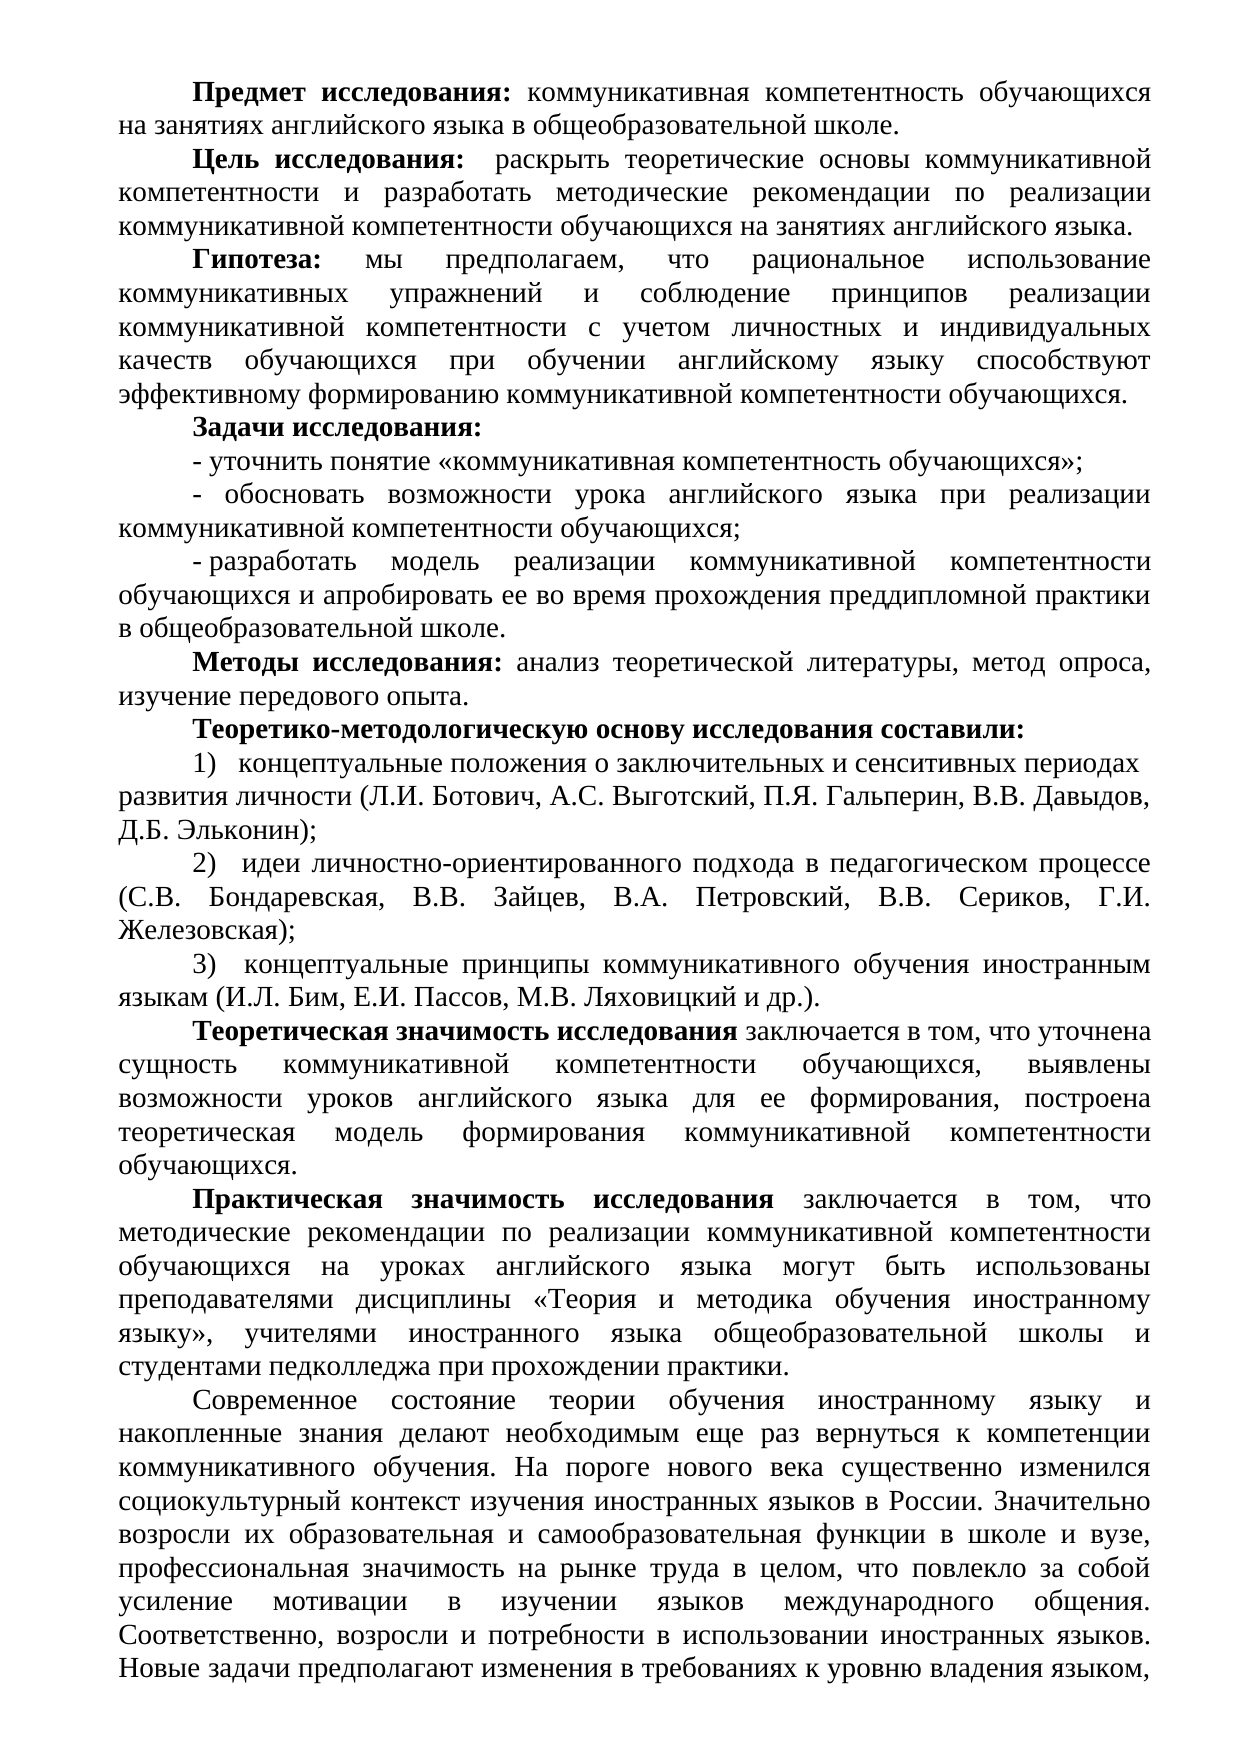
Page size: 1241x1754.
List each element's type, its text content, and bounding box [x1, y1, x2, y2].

text Задачи исследования: [118, 409, 1152, 443]
text Предмет исследования: коммуникативная компетентность обучающихся на занятиях английского языка в общеобразовательной школе. [118, 74, 1152, 141]
text Цель исследования: раскрыть теоретические основы коммуникативной компетентности и разработать методические рекомендации по реализации коммуникативной компетентности обучающихся на занятиях английского языка. [118, 141, 1152, 242]
text - разработать модель реализации коммуникативной компетентности обучающихся и апробировать ее во время прохождения преддипломной практики в общеобразовательной школе. [118, 543, 1152, 644]
text 1) концептуальные положения о заключительных и сенситивных периодах развития личности (Л.И. Ботович, А.С. Выготский, П.Я. Гальперин, В.В. Давыдов, Д.Б. Эльконин); [118, 745, 1152, 845]
text Практическая значимость исследования заключается в том, что методические рекомендации по реализации коммуникативной компетентности обучающихся на уроках английского языка могут быть использованы преподавателями дисциплины «Теория и методика обучения иностранному языку», учителями иностранного языка общеобразовательной школы и студентами педколледжа при прохождении практики. [118, 1181, 1152, 1382]
text 2) идеи личностно-ориентированного подхода в педагогическом процессе (С.В. Бондаревская, В.В. Зайцев, В.А. Петровский, В.В. Сериков, Г.И. Железовская); [118, 845, 1152, 946]
text - обосновать возможности урока английского языка при реализации коммуникативной компетентности обучающихся; [118, 476, 1152, 543]
text Гипотеза: мы предполагаем, что рациональное использование коммуникативных упражнений и соблюдение принципов реализации коммуникативной компетентности с учетом личностных и индивидуальных качеств обучающихся при обучении английскому языку способствуют эффективному формированию коммуникативной компетентности обучающихся. [118, 242, 1152, 409]
text Методы исследования: анализ теоретической литературы, метод опроса, изучение передового опыта. [118, 644, 1152, 711]
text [118, 1382, 1152, 1684]
text Теоретико-методологическую основу исследования составили: [118, 711, 1152, 745]
text - уточнить понятие «коммуникативная компетентность обучающихся»; [118, 443, 1152, 476]
text 3) концептуальные принципы коммуникативного обучения иностранным языкам (И.Л. Бим, Е.И. Пассов, М.В. Ляховицкий и др.). [118, 946, 1152, 1013]
text Теоретическая значимость исследования заключается в том, что уточнена сущность коммуникативной компетентности обучающихся, выявлены возможности уроков английского языка для ее формирования, построена теоретическая модель формирования коммуникативной компетентности обучающихся. [118, 1013, 1152, 1181]
